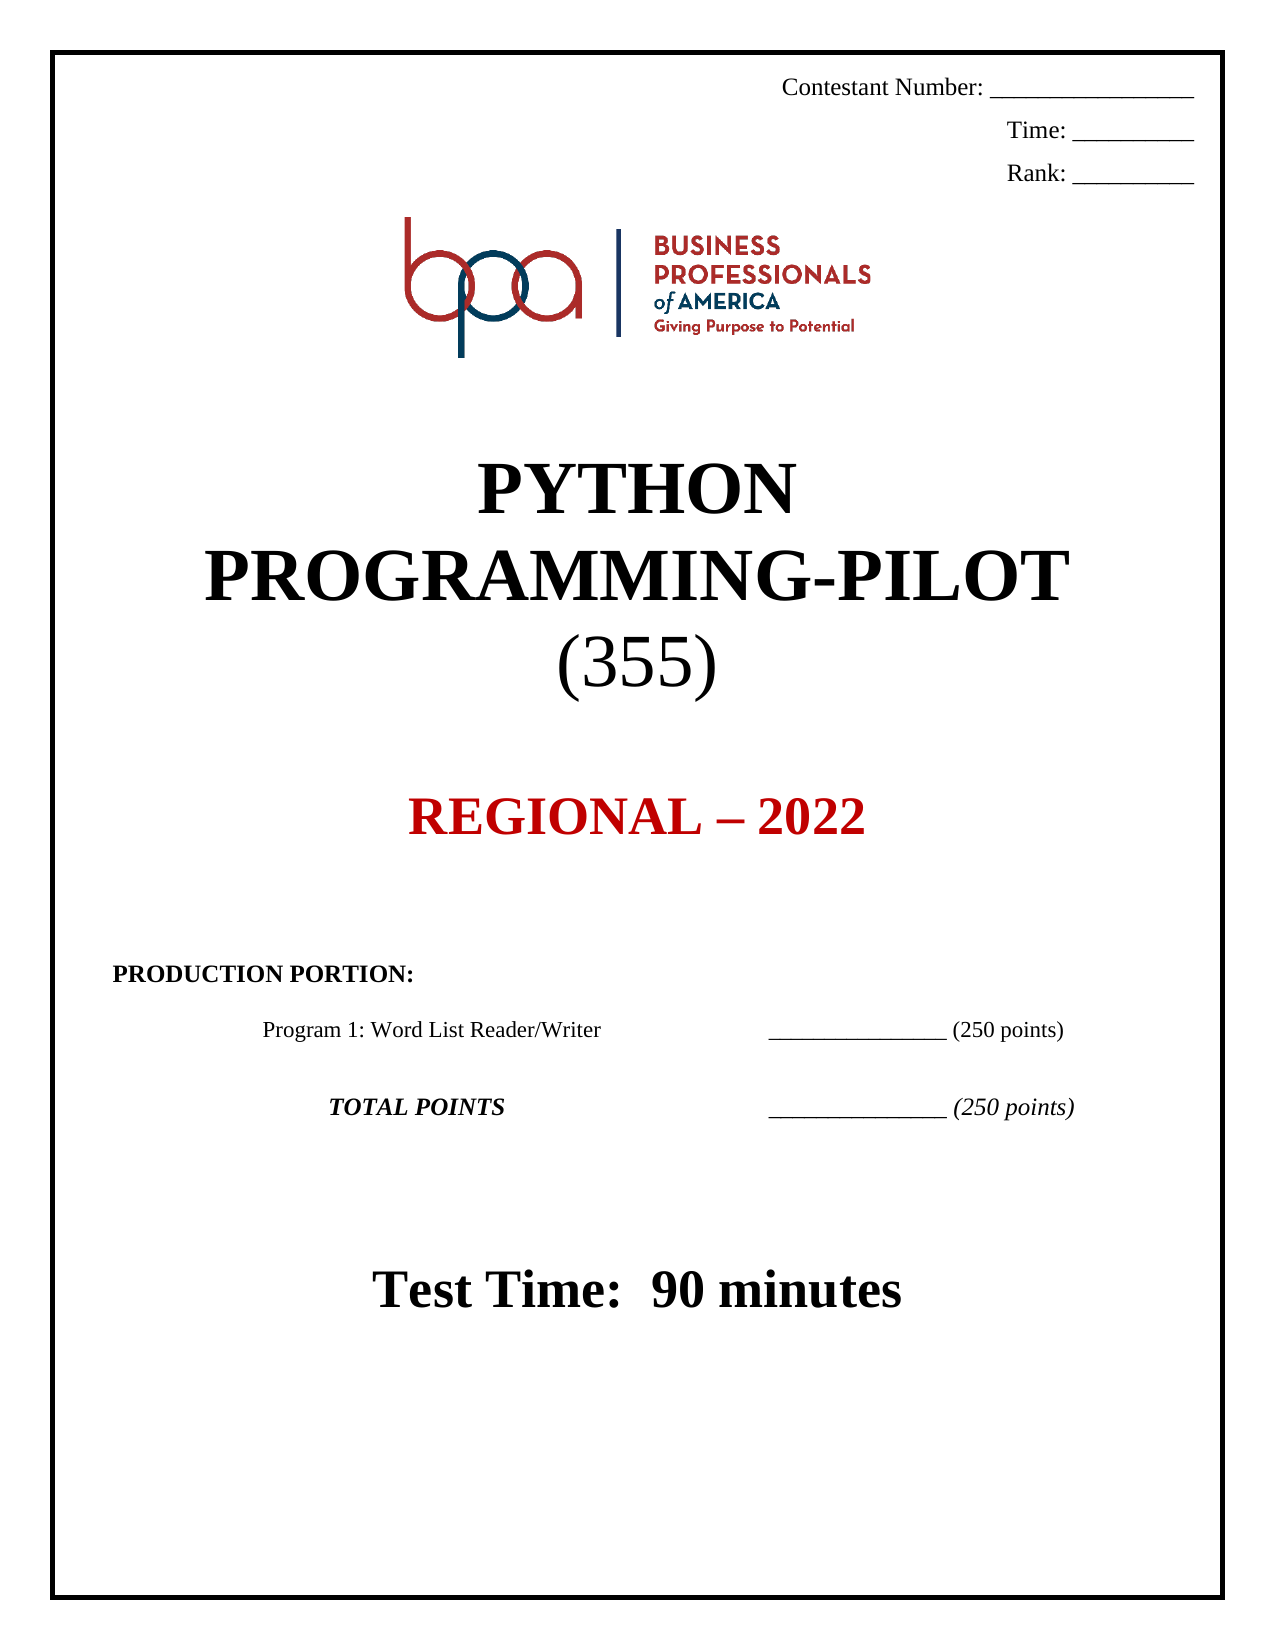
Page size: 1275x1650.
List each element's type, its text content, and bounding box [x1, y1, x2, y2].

text PYTHON [112, 443, 1162, 530]
text TOTAL POINTS (250 points) [112, 1092, 1162, 1120]
text Program 1: Word List Reader/Writer (250 points) [262, 1016, 1170, 1043]
text (355) [112, 616, 1162, 702]
text PRODUCTION PORTION: [112, 959, 1069, 987]
text Test Time: 90 minutes [112, 1257, 1162, 1319]
text PROGRAMMING-PILOT [112, 530, 1162, 616]
text REGIONAL – 2022 [112, 784, 1162, 846]
picture [404, 217, 871, 358]
